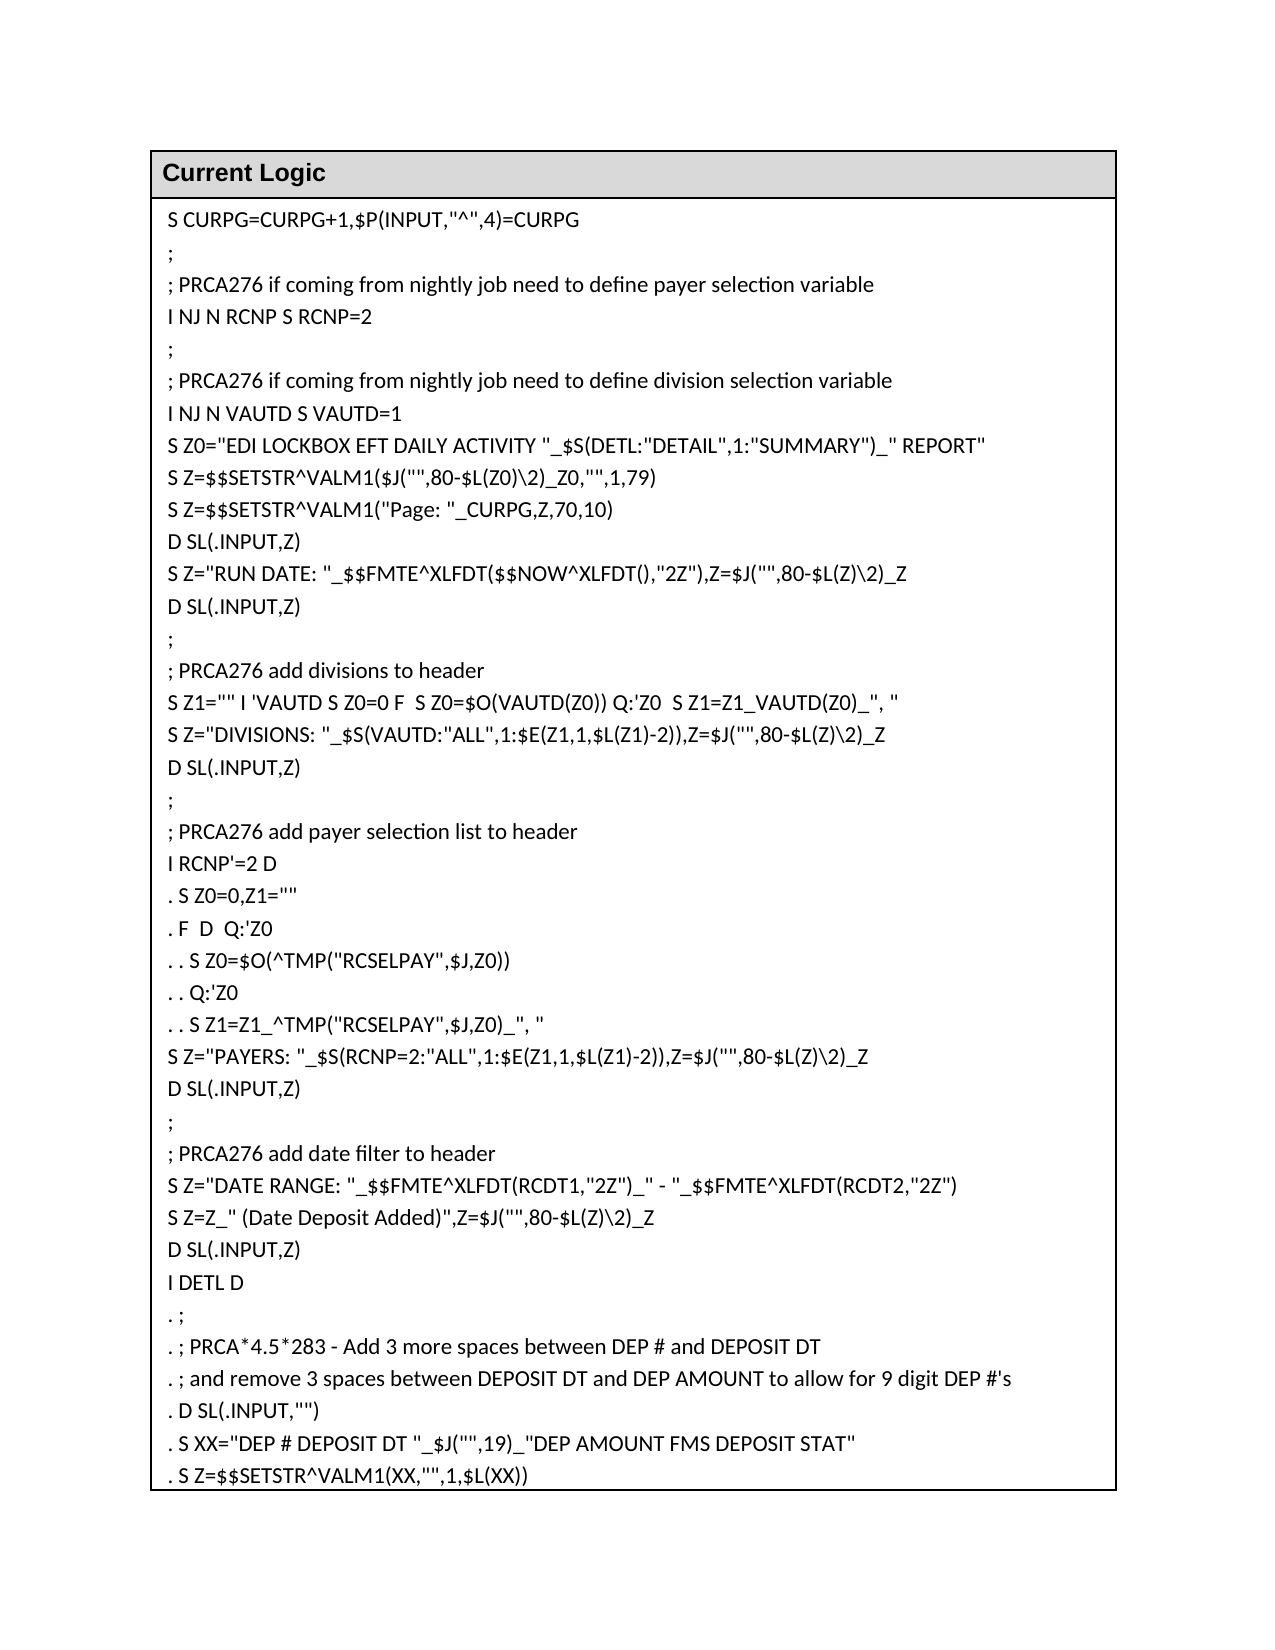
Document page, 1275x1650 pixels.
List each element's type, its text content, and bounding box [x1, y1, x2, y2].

table_header Current Logic [152, 152, 1115, 197]
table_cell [152, 199, 1115, 1489]
